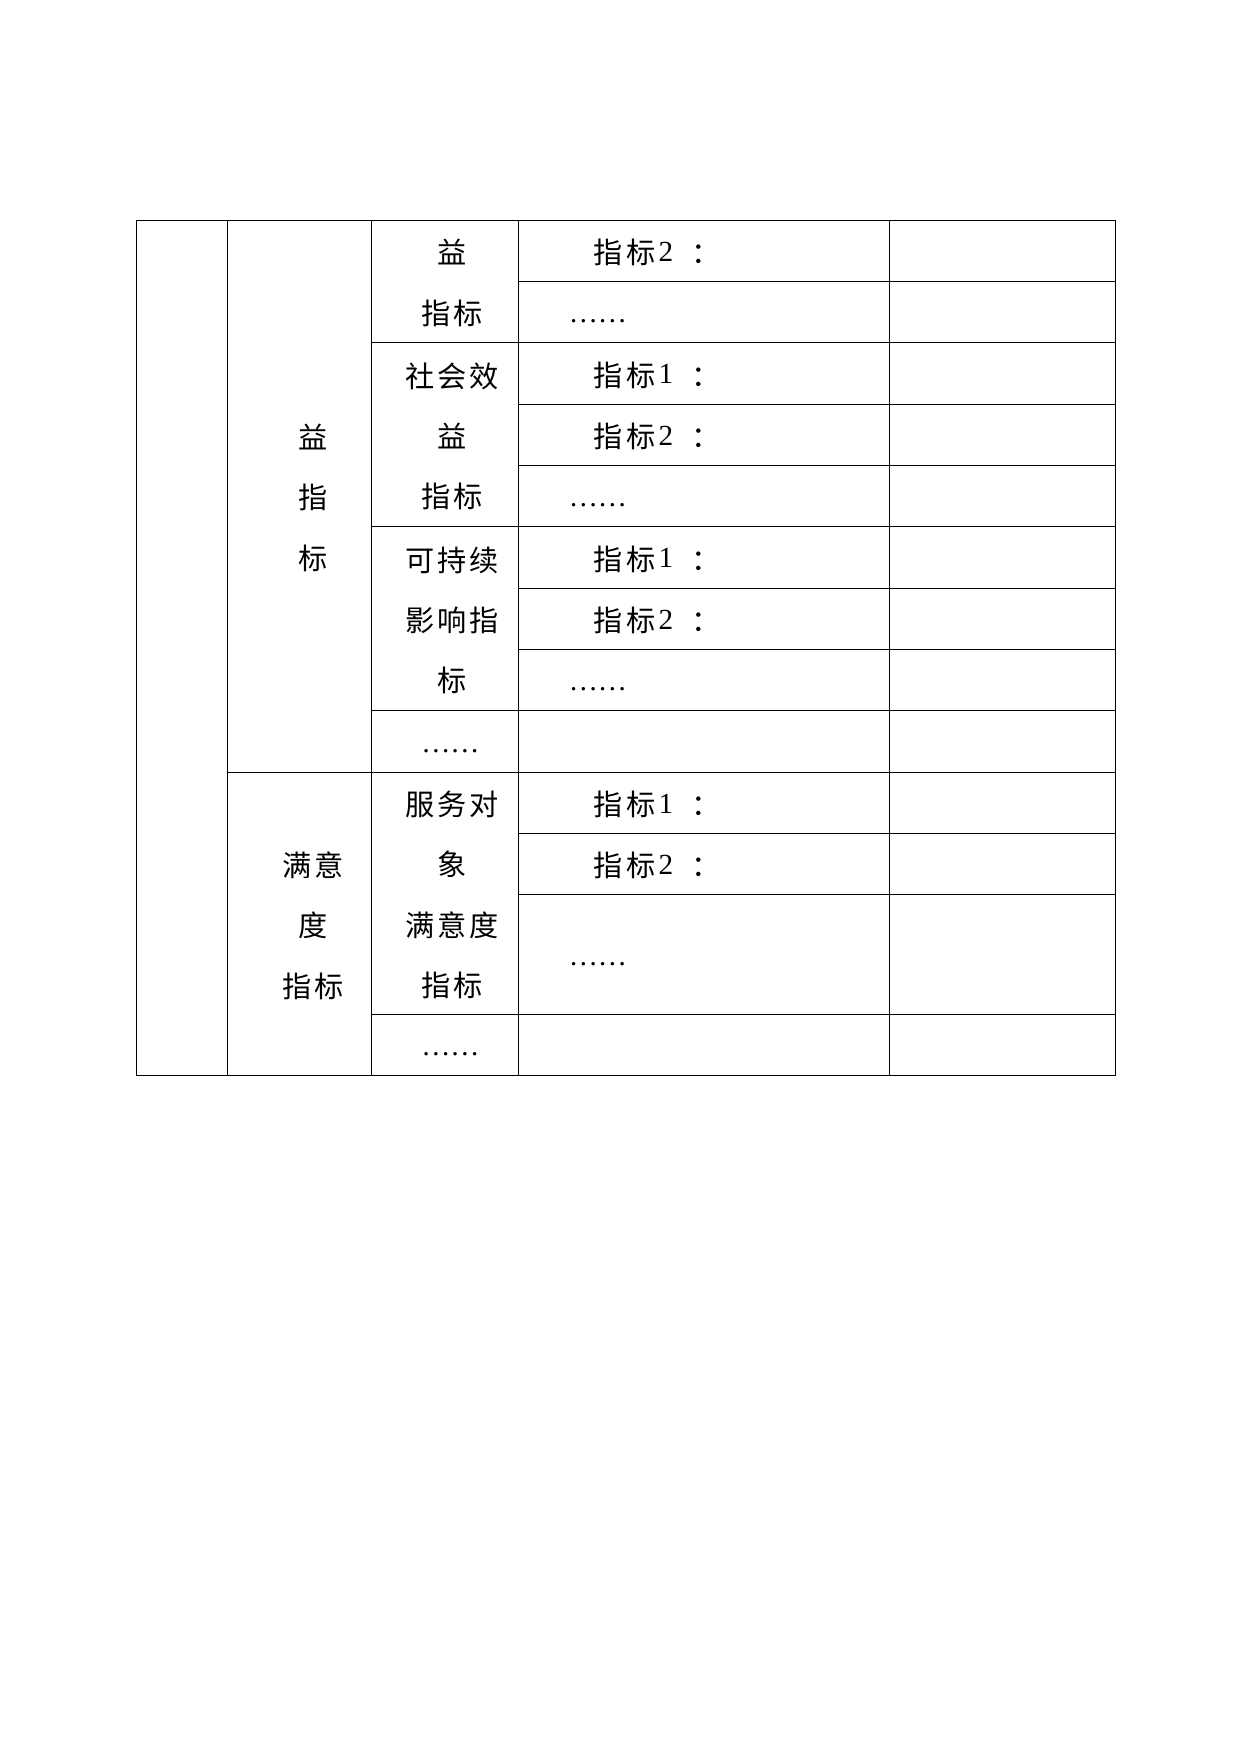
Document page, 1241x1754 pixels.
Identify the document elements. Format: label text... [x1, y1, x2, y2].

table_cell [890, 343, 1115, 403]
table_cell …… [519, 466, 889, 526]
table_cell [890, 589, 1115, 649]
table_cell …… [519, 650, 889, 710]
table_cell [890, 1015, 1115, 1075]
table_cell [890, 221, 1115, 281]
table_cell [890, 650, 1115, 710]
table_cell 指标2： [519, 589, 889, 649]
table_cell [519, 711, 889, 772]
table_cell 服务对象 满意度 指标 [372, 773, 518, 1014]
table_cell 经济效益 指标 [372, 221, 518, 342]
table_cell 指标1： [519, 343, 889, 403]
table_cell 满意度 指标 [228, 773, 371, 1075]
table_cell …… [519, 282, 889, 342]
table_cell …… [519, 895, 889, 1014]
table_cell 指标2： [519, 834, 889, 894]
table_cell [890, 527, 1115, 588]
table_cell …… [372, 711, 518, 772]
table_cell 可持续 影响指标 [372, 527, 518, 710]
table_cell [890, 466, 1115, 526]
table_cell 指标2： [519, 405, 889, 465]
table_cell [890, 773, 1115, 833]
table_cell 指标1： [519, 773, 889, 833]
table_cell …… [372, 1015, 518, 1075]
table_cell [890, 282, 1115, 342]
table_cell [519, 1015, 889, 1075]
table_cell [890, 405, 1115, 465]
table_cell [890, 834, 1115, 894]
table_cell 指标1： [519, 527, 889, 588]
table_cell 效 益 指 标 [228, 221, 371, 772]
table_cell 社会效益 指标 [372, 343, 518, 526]
table_cell [890, 711, 1115, 772]
table_cell 指标2： [519, 221, 889, 281]
table_cell [890, 895, 1115, 1014]
